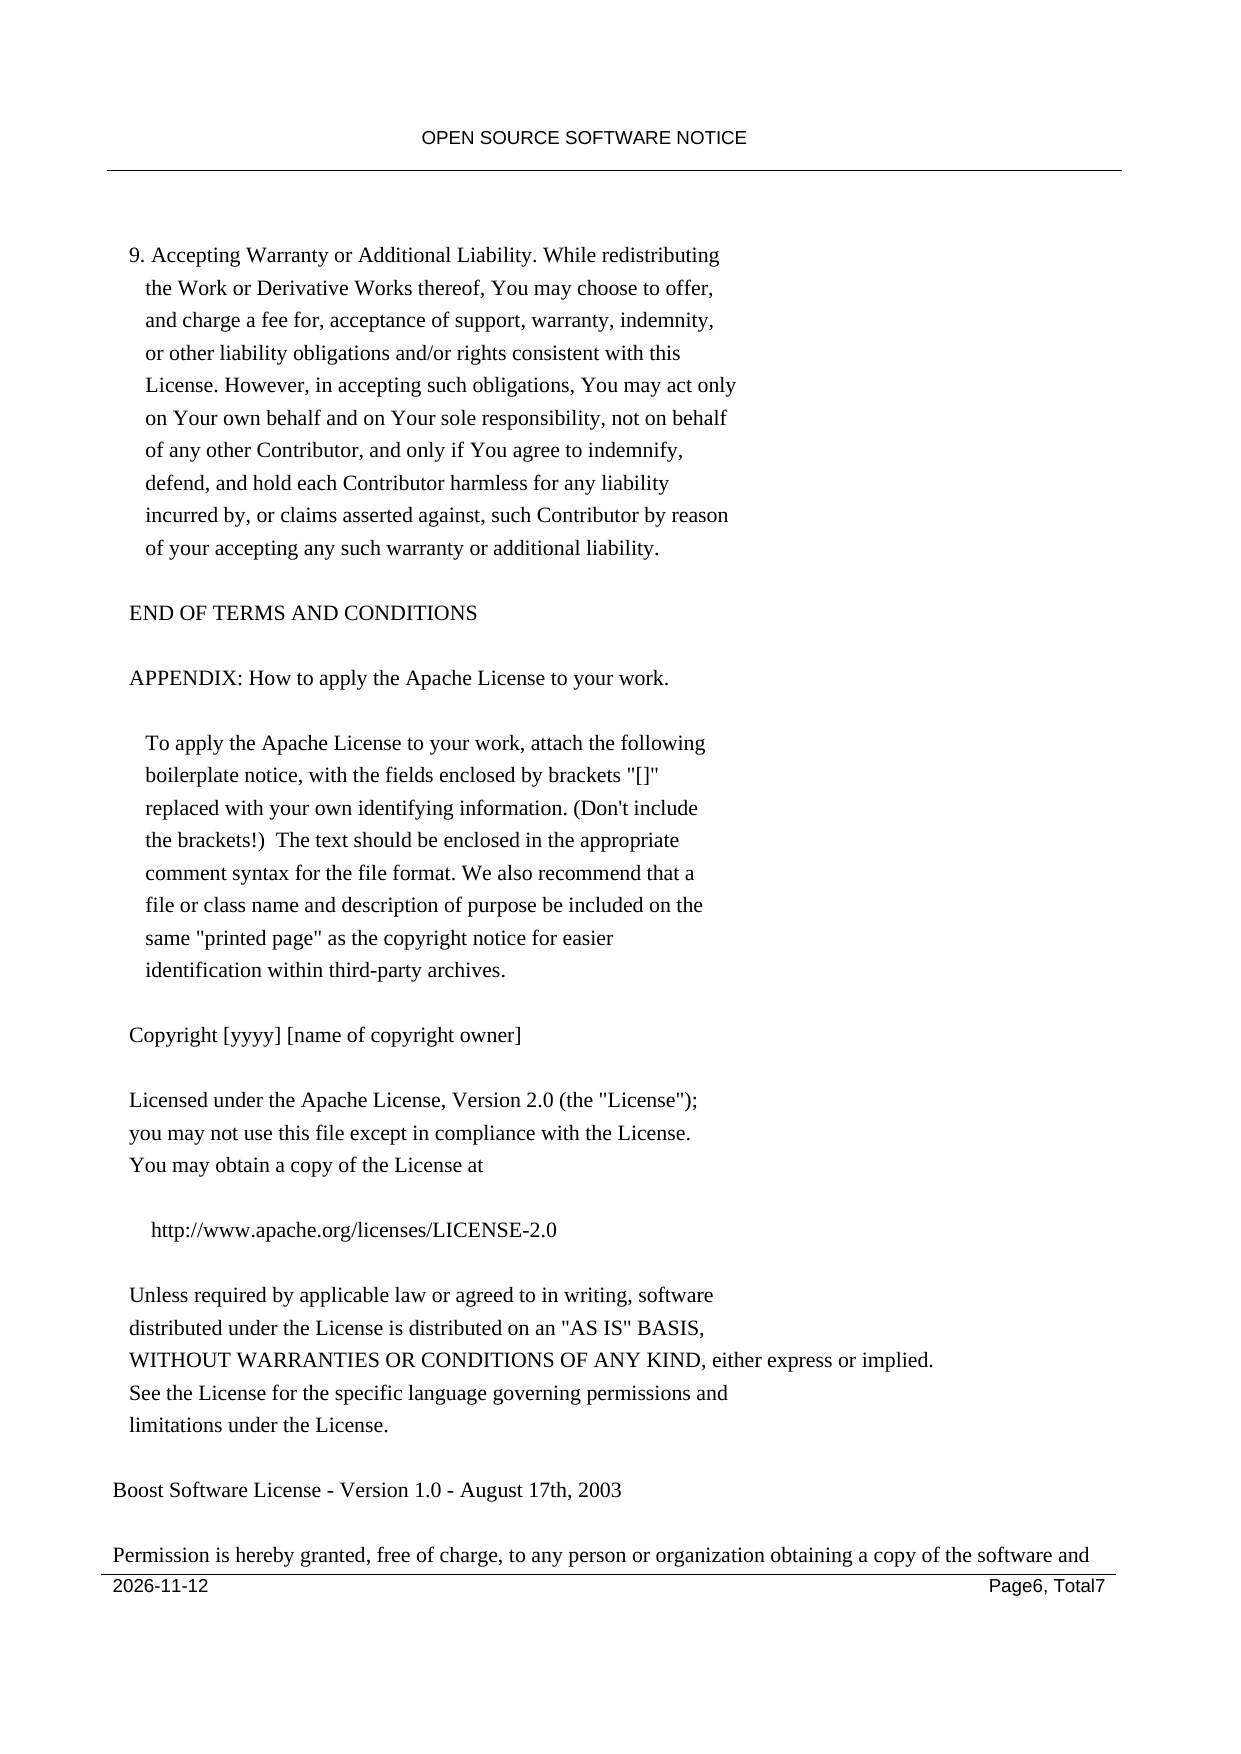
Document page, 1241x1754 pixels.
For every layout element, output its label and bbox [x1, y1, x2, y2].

text [112, 206, 1128, 1571]
